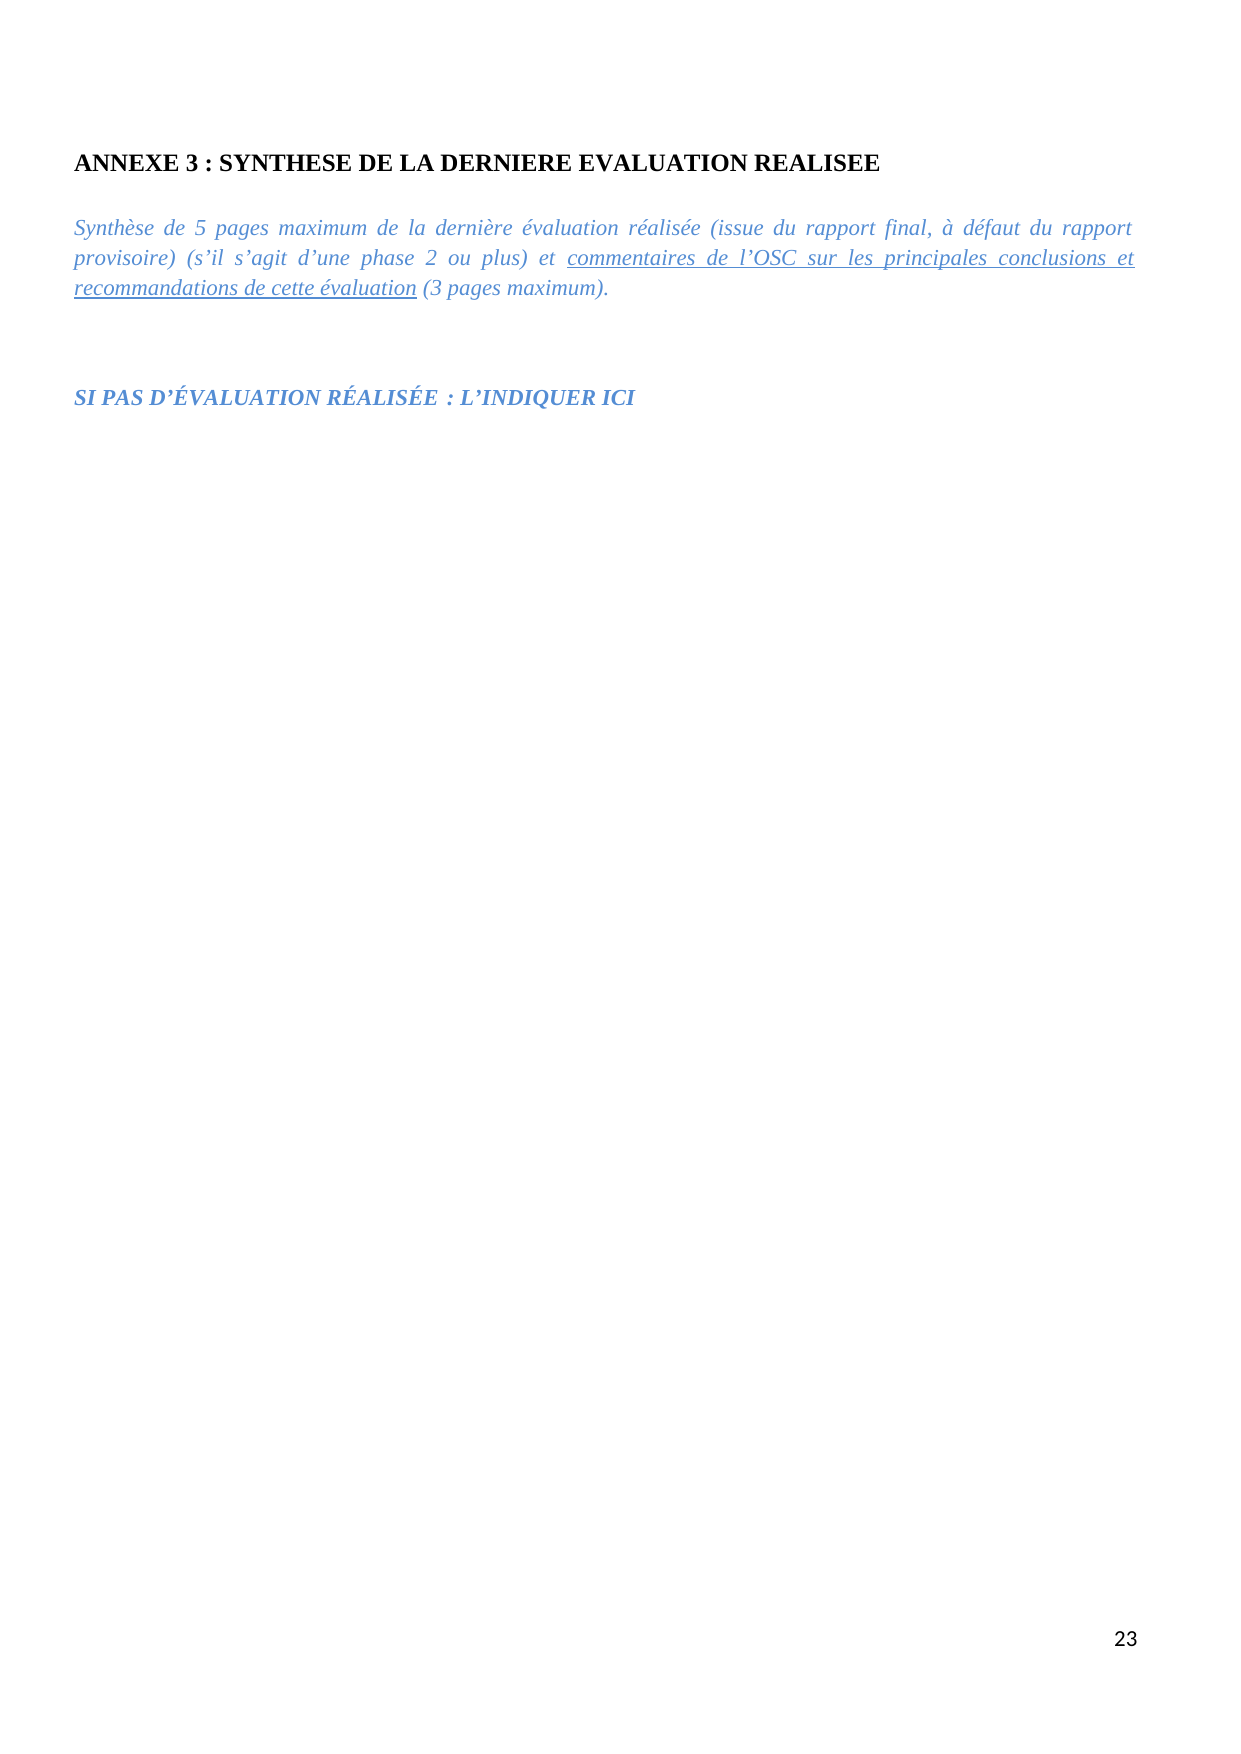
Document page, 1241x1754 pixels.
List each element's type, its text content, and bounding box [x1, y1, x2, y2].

text Synthèse de 5 pages maximum de la dernière évaluation réalisée (issue du rapport final, à défaut du rapport provisoire) (s’il s’agit d’une phase 2 ou plus) et commentaires de l’OSC sur les principales conclusions et recommandations de cette évaluation (3 pages maximum). [74, 214, 1137, 301]
text Annexe 3 : SYNTHESE DE LA DERNIERE EVALUATION REALISEE [74, 148, 1137, 176]
text si pas d’évaluation réalisée : L’indiquer ICI [74, 383, 1137, 410]
